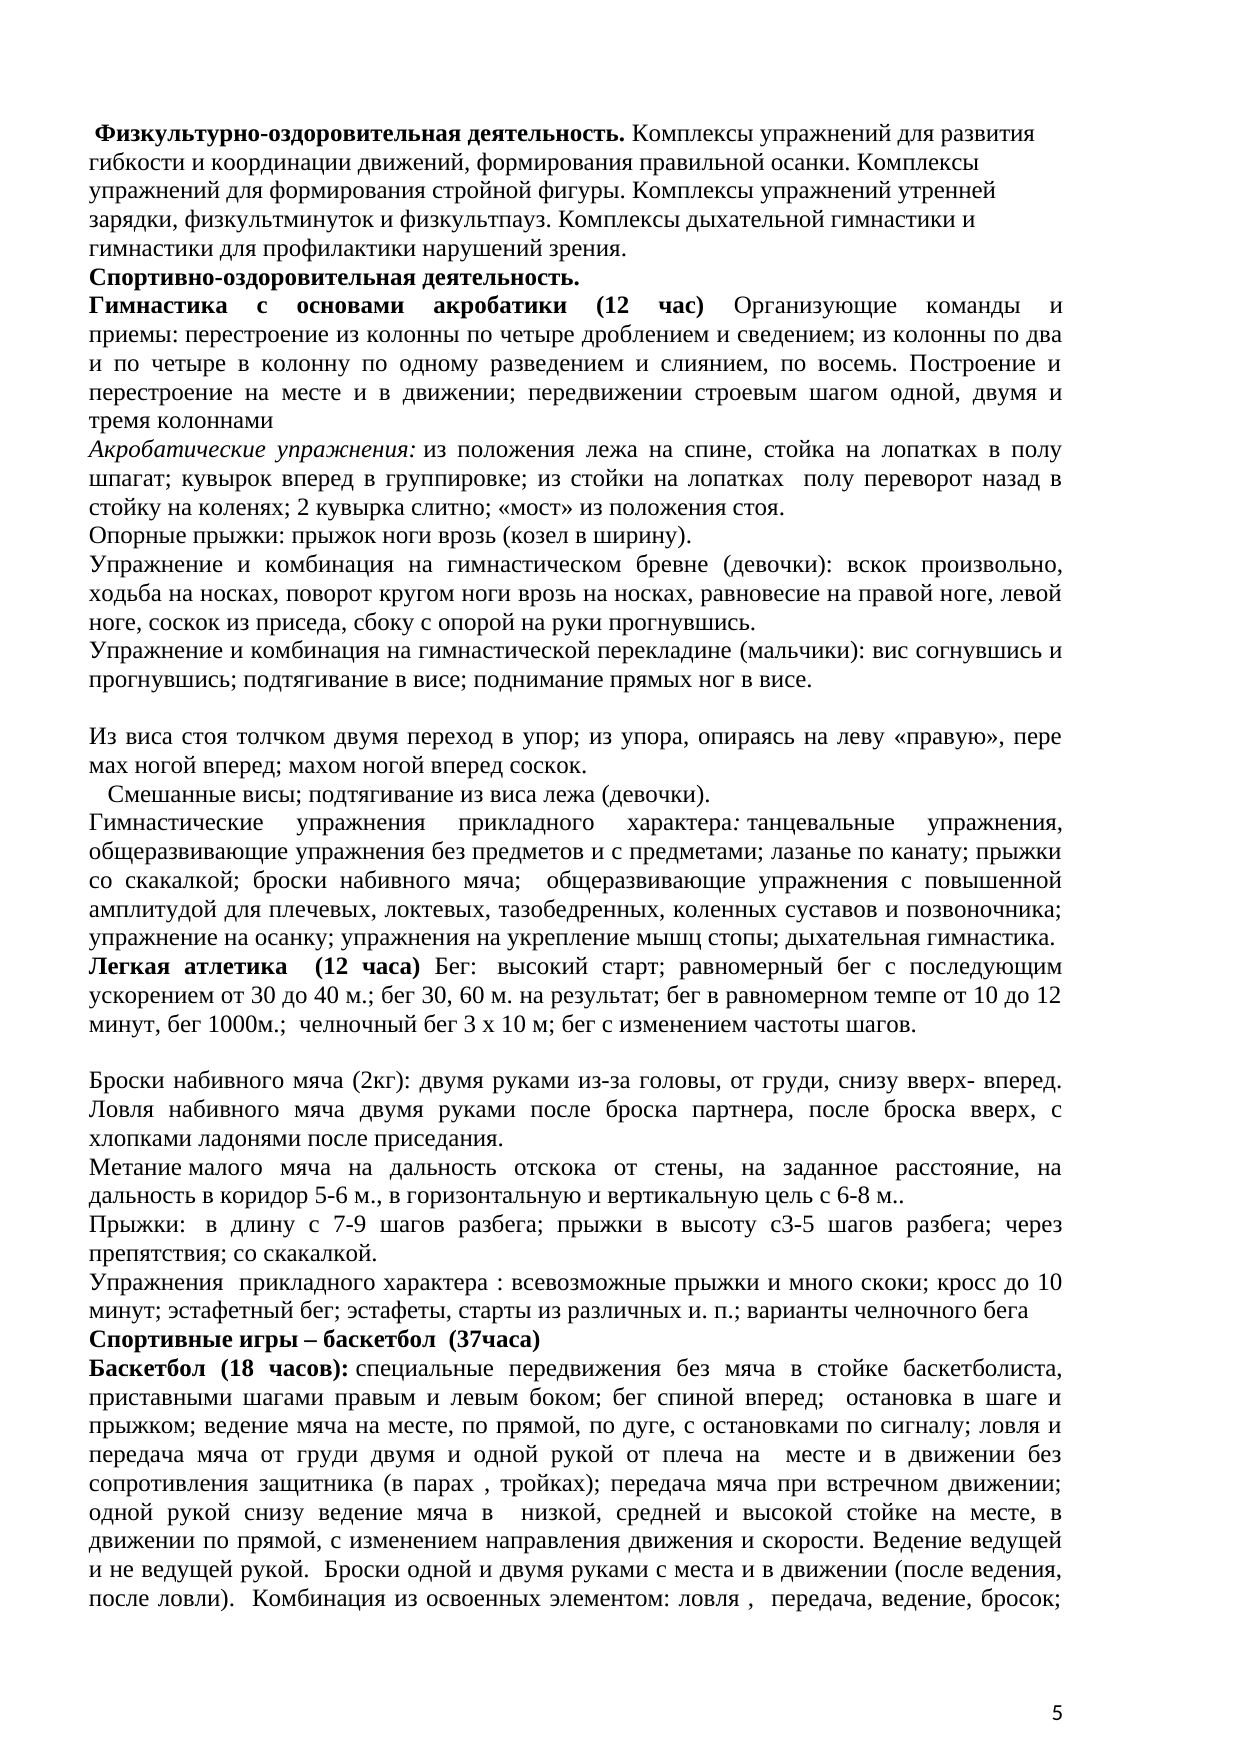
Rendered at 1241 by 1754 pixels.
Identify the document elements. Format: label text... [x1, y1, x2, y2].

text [89, 1353, 1063, 1612]
text Опорные прыжки: прыжок ноги врозь (козел в ширину). [89, 521, 1063, 549]
text Спортивно-оздоровительная деятельность. [89, 262, 1063, 291]
text Гимнастика с основами акробатики (12 час) Организующие команды и приемы: перестроение из колонны по четыре дроблением и сведением; из колонны по два и по четыре в колонну по одному разведением и слиянием, по восемь. Построение и перестроение на месте и в движении; передвижении строевым шагом одной, двумя и тремя колоннами [89, 291, 1063, 434]
text Спортивные игры – баскетбол (37часа) [89, 1324, 1063, 1353]
text Метание малого мяча на дальность отскока от стены, на заданное расстояние, на дальность в коридор 5-6 м., в горизонтальную и вертикальную цель с 6-8 м.. [89, 1152, 1063, 1209]
text Смешанные висы; подтягивание из виса лежа (девочки). [89, 779, 1063, 807]
text Прыжки: в длину с 7-9 шагов разбега; прыжки в высоту с3-5 шагов разбега; через препятствия; со скакалкой. [89, 1209, 1063, 1267]
text Упражнение и комбинация на гимнастической перекладине (мальчики): вис согнувшись и прогнувшись; подтягивание в висе; поднимание прямых ног в висе. [89, 636, 1063, 693]
text Броски набивного мяча (2кг): двумя руками из-за головы, от груди, снизу вверх- вперед. Ловля набивного мяча двумя руками после броска партнера, после броска вверх, с хлопками ладонями после приседания. [89, 1065, 1063, 1152]
text Упражнения прикладного характера : всевозможные прыжки и много скоки; кросс до 10 минут; эстафетный бег; эстафеты, старты из различных и. п.; варианты челночного бега [89, 1267, 1063, 1324]
text Акробатические упражнения: из положения лежа на спине, стойка на лопатках в полу шпагат; кувырок вперед в группировке; из стойки на лопатках полу переворот назад в стойку на коленях; 2 кувырка слитно; «мост» из положения стоя. [89, 434, 1063, 521]
text Из виса стоя толчком двумя переход в упор; из упора, опираясь на леву «правую», пере мах ногой вперед; махом ногой вперед соскок. [89, 721, 1063, 779]
text Гимнастические упражнения прикладного характера: танцевальные упражнения, общеразвивающие упражнения без предметов и с предметами; лазанье по канату; прыжки со скакалкой; броски набивного мяча; общеразвивающие упражнения с повышенной амплитудой для плечевых, локтевых, тазобедренных, коленных суставов и позвоночника; упражнение на осанку; упражнения на укрепление мышц стопы; дыхательная гимнастика. [89, 807, 1063, 951]
text Физкультурно-оздоровительная деятельность. Комплексы упражнений для развития гибкости и координации движений, формирования правильной осанки. Комплексы упражнений для формирования стройной фигуры. Комплексы упражнений утренней зарядки, физкультминуток и физкультпауз. Комплексы дыхательной гимнастики и гимнастики для профилактики нарушений зрения. [89, 118, 1063, 262]
text Легкая атлетика (12 часа) Бег: высокий старт; равномерный бег с последующим ускорением от 30 до 40 м.; бег 30, 60 м. на результат; бег в равномерном темпе от 10 до 12 минут, бег 1000м.; челночный бег 3 х 10 м; бег с изменением частоты шагов. [89, 951, 1063, 1037]
text Упражнение и комбинация на гимнастическом бревне (девочки): вскок произвольно, ходьба на носках, поворот кругом ноги врозь на носках, равновесие на правой ноге, левой ноге, соскок из приседа, сбоку с опорой на руки прогнувшись. [89, 549, 1063, 636]
